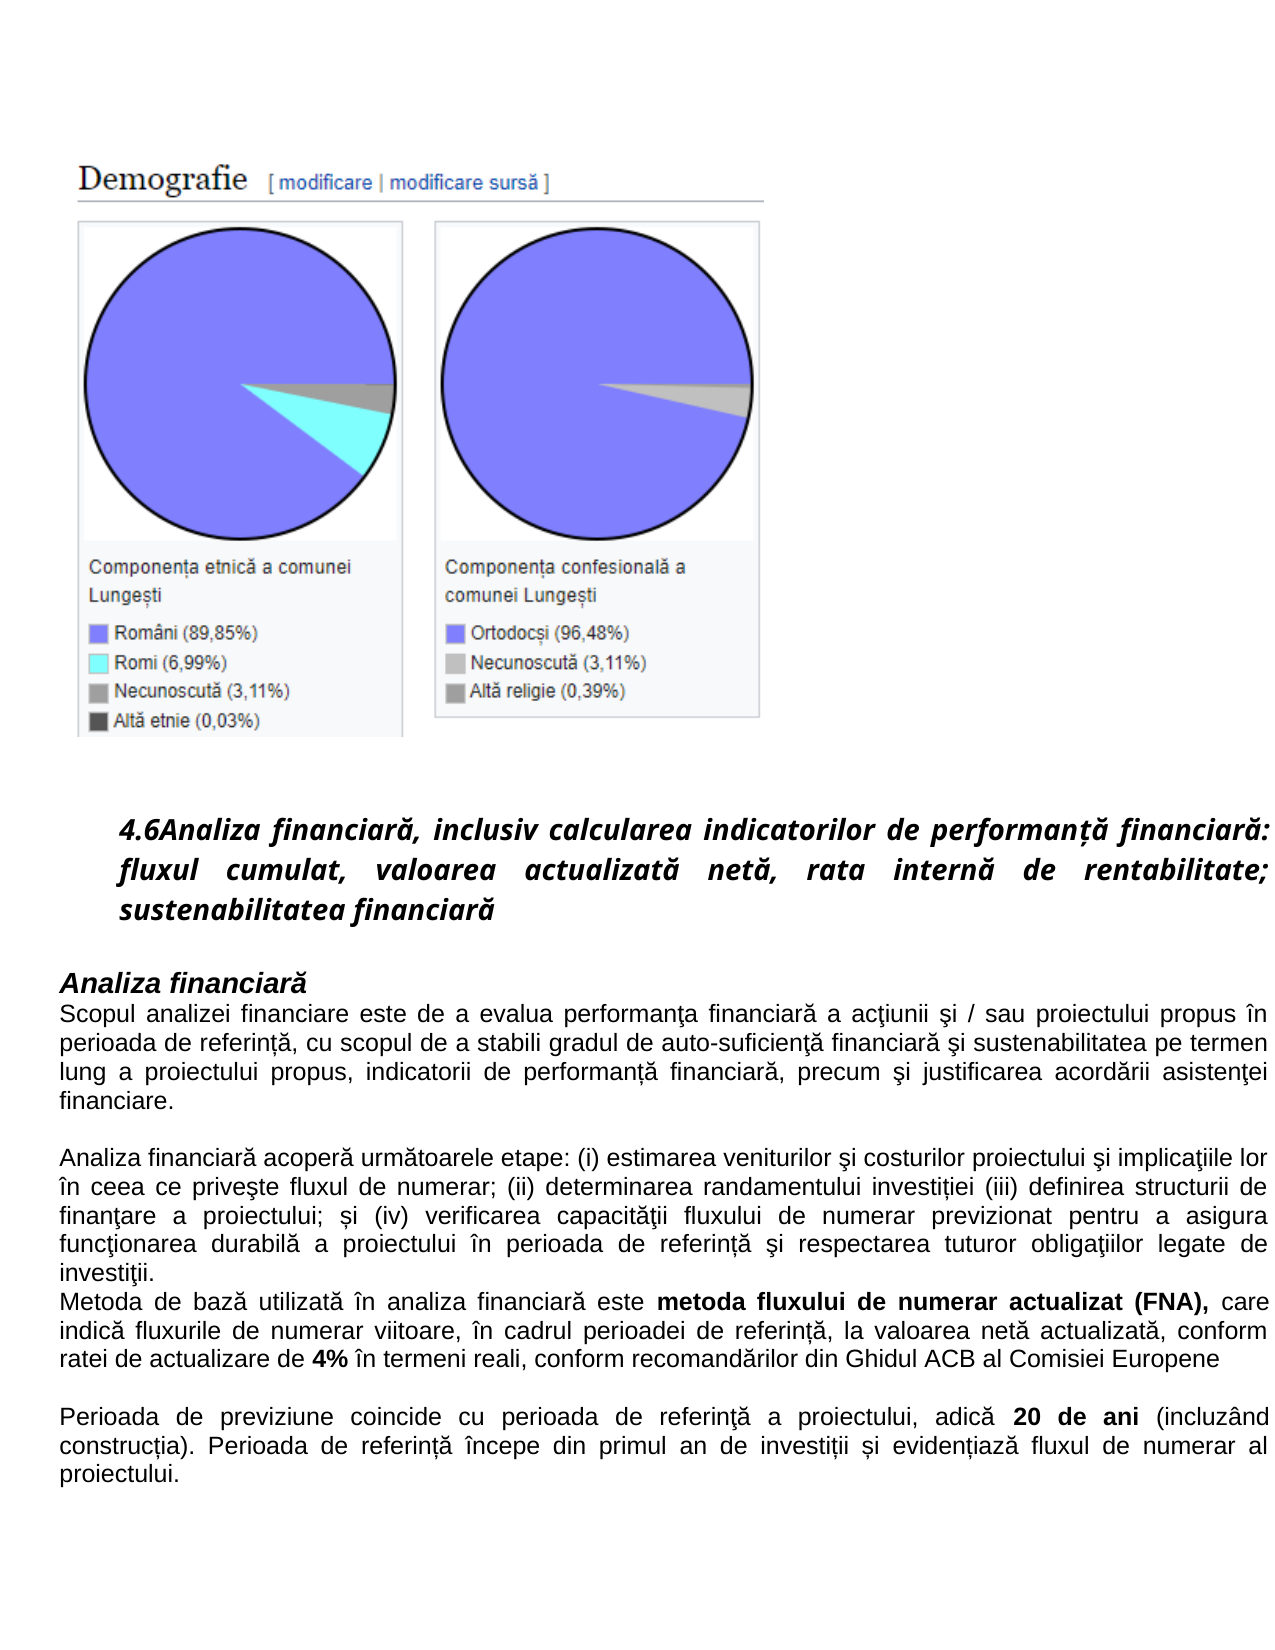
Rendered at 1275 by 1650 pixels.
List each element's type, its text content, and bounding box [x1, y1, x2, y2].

picture [59, 150, 764, 737]
text Scopul analizei financiare este de a evalua performanţa financiară a acţiunii şi / sau proiectului propus în perioada de referință, cu scopul de a stabili gradul de auto-suficienţă financiară şi sustenabilitatea pe termen lung a proiectului propus, indicatorii de performanță financiară, precum şi justificarea acordării asistenţei financiare. [59, 999, 1270, 1114]
text Analiza financiară [59, 966, 1270, 999]
subtitle 4.6Analiza financiară, inclusiv calcularea indicatorilor de performanţă financiară: fluxul cumulat, valoarea actualizată netă, rata internă de rentabilitate; sustenabilitatea financiară [119, 809, 1270, 928]
text Perioada de previziune coincide cu perioada de referinţă a proiectului, adică 20 de ani (incluzând construcția). Perioada de referință începe din primul an de investiții și evidențiază fluxul de numerar al proiectului. [59, 1402, 1270, 1488]
text Analiza financiară acoperă următoarele etape: (i) estimarea veniturilor şi costurilor proiectului şi implicaţiile lor în ceea ce priveşte fluxul de numerar; (ii) determinarea randamentului investiției (iii) definirea structurii de finanţare a proiectului; și (iv) verificarea capacităţii fluxului de numerar previzionat pentru a asigura funcţionarea durabilă a proiectului în perioada de referință şi respectarea tuturor obligaţiilor legate de investiţii. [59, 1143, 1270, 1287]
text Metoda de bază utilizată în analiza financiară este metoda fluxului de numerar actualizat (FNA), care indică fluxurile de numerar viitoare, în cadrul perioadei de referință, la valoarea netă actualizată, conform ratei de actualizare de 4% în termeni reali, conform recomandărilor din Ghidul ACB al Comisiei Europene [59, 1287, 1270, 1373]
